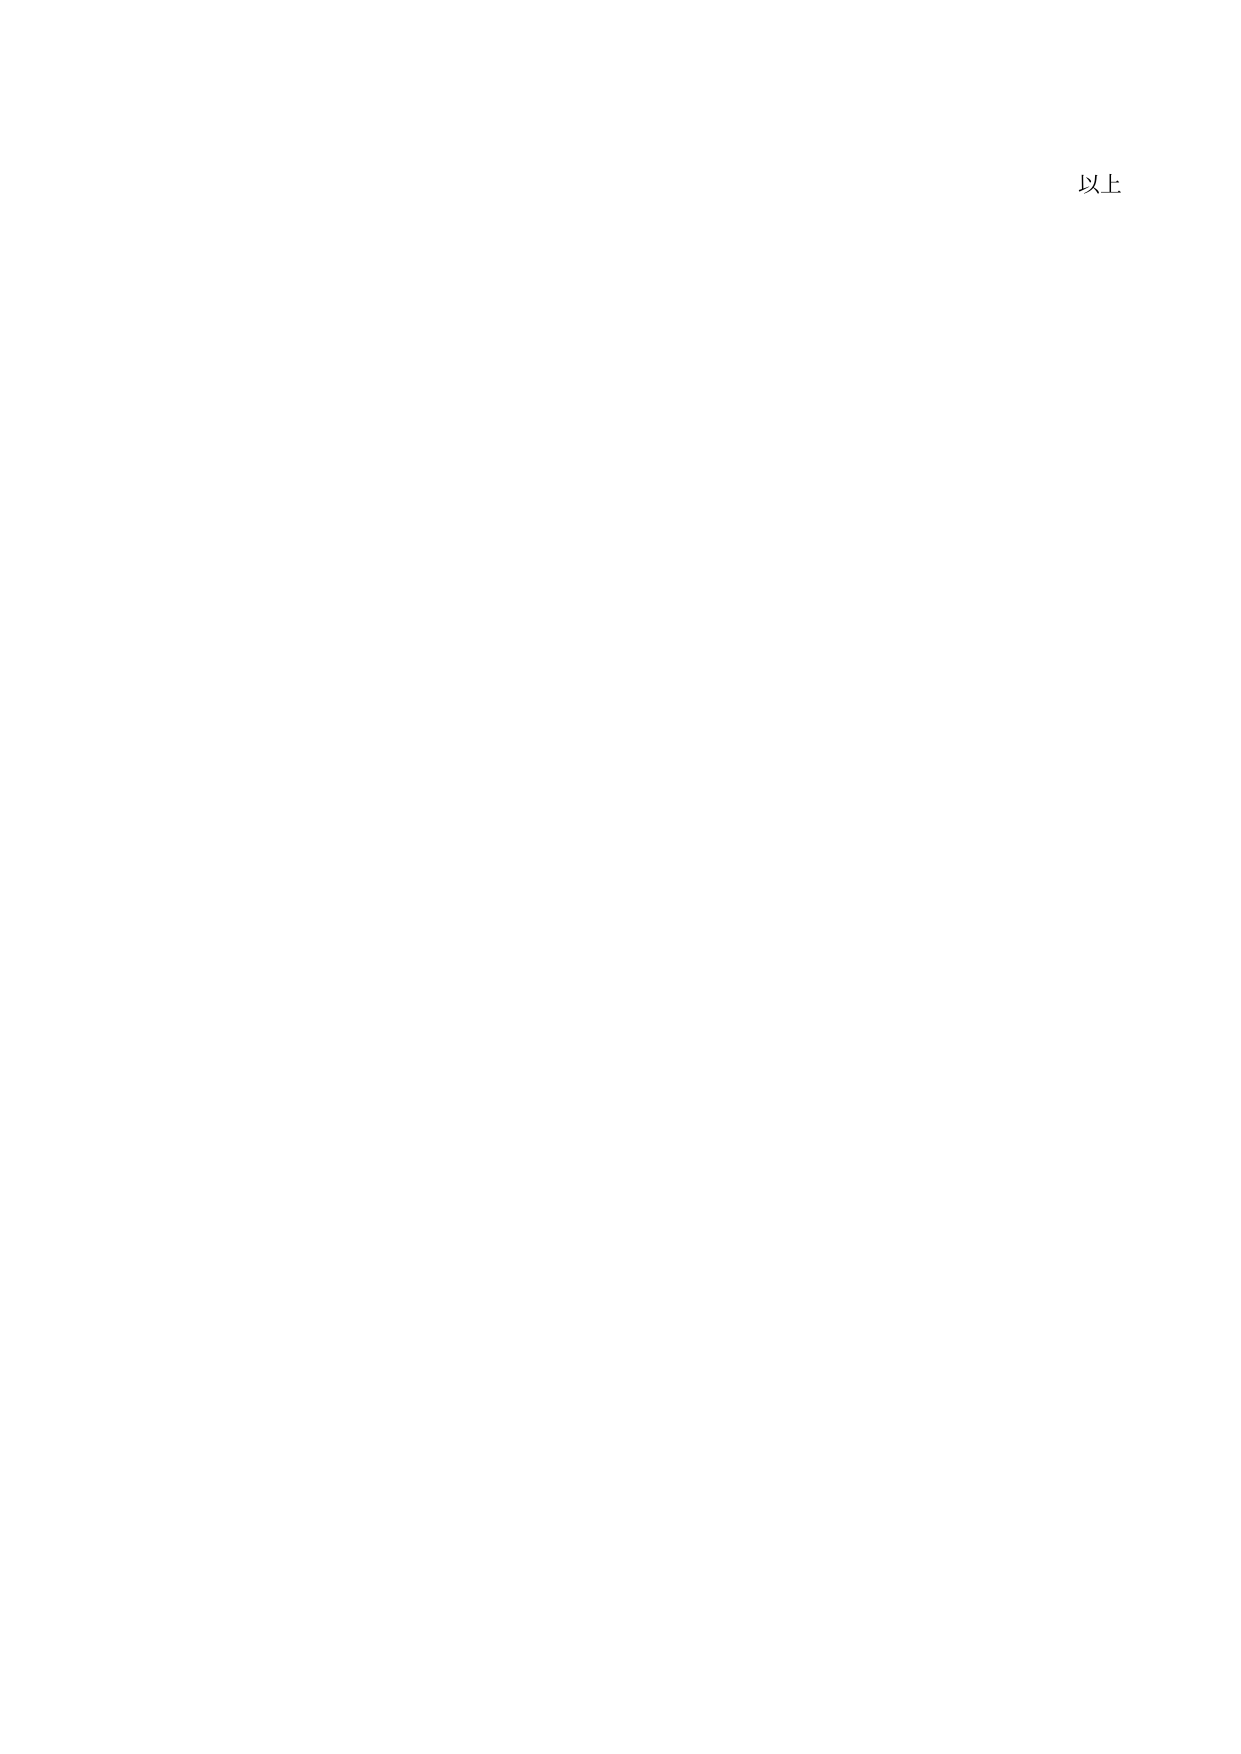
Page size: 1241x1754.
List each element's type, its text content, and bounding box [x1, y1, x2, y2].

text 以上 [118, 164, 1122, 202]
